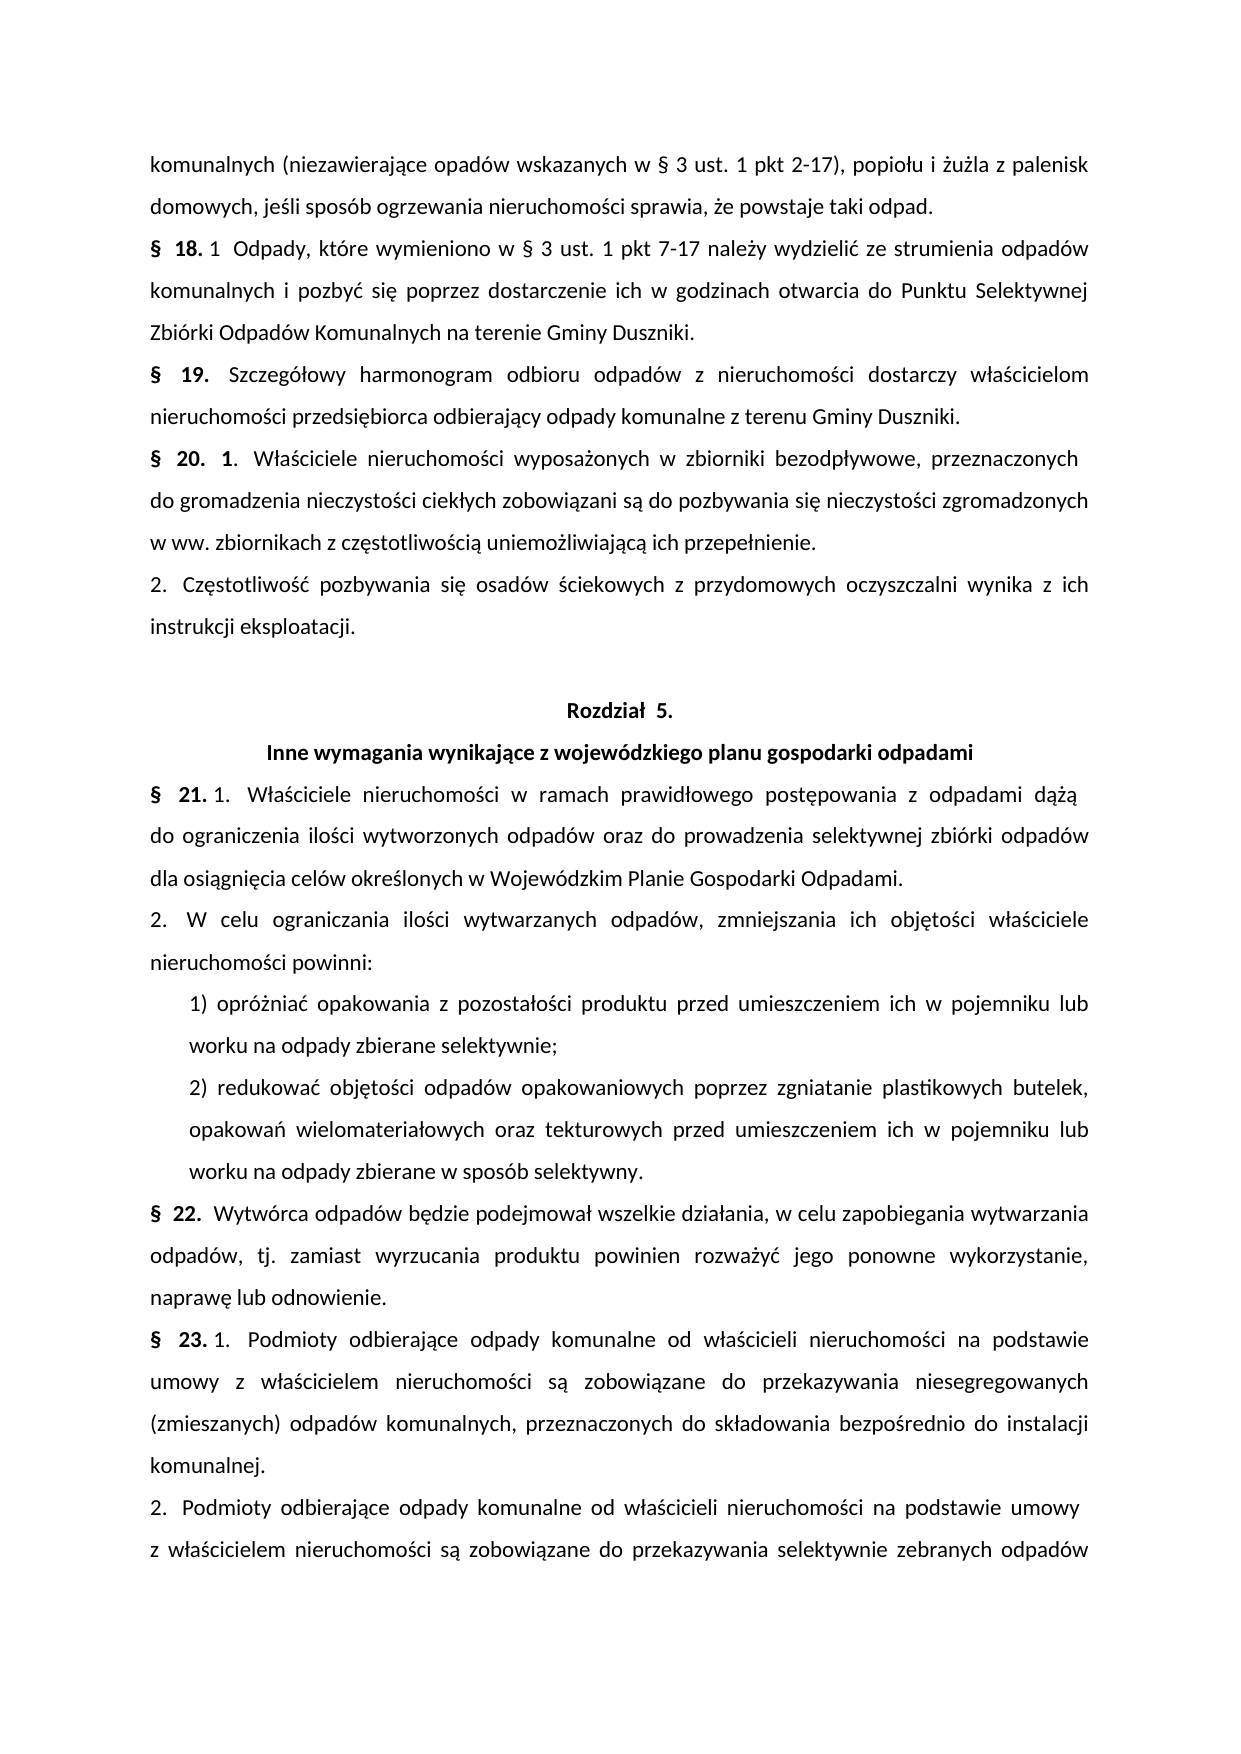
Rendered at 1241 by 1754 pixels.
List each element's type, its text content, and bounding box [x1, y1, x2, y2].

text 2. Częstotliwość pozbywania się osadów ściekowych z przydomowych oczyszczalni wynika z ich instrukcji eksploatacji. [150, 570, 1090, 640]
text Rozdział 5. [150, 696, 1090, 724]
text § 21. 1. Właściciele nieruchomości w ramach prawidłowego postępowania z odpadami dążą do ograniczenia ilości wytworzonych odpadów oraz do prowadzenia selektywnej zbiórki odpadów dla osiągnięcia celów określonych w Wojewódzkim Planie Gospodarki Odpadami. [150, 780, 1090, 892]
text § 19. Szczegółowy harmonogram odbioru odpadów z nieruchomości dostarczy właścicielom nieruchomości przedsiębiorca odbierający odpady komunalne z terenu Gminy Duszniki. [150, 360, 1090, 430]
text 2) redukować objętości odpadów opakowaniowych poprzez zgniatanie plastikowych butelek, opakowań wielomateriałowych oraz tekturowych przed umieszczeniem ich w pojemniku lub worku na odpady zbierane w sposób selektywny. [189, 1073, 1090, 1186]
text § 20. 1. Właściciele nieruchomości wyposażonych w zbiorniki bezodpływowe, przeznaczonych do gromadzenia nieczystości ciekłych zobowiązani są do pozbywania się nieczystości zgromadzonych w ww. zbiornikach z częstotliwością uniemożliwiającą ich przepełnienie. [150, 444, 1090, 556]
text § 22. Wytwórca odpadów będzie podejmował wszelkie działania, w celu zapobiegania wytwarzania odpadów, tj. zamiast wyrzucania produktu powinien rozważyć jego ponowne wykorzystanie, naprawę lub odnowienie. [150, 1199, 1090, 1311]
text § 18. 1 Odpady, które wymieniono w § 3 ust. 1 pkt 7-17 należy wydzielić ze strumienia odpadów komunalnych i pozbyć się poprzez dostarczenie ich w godzinach otwarcia do Punktu Selektywnej Zbiórki Odpadów Komunalnych na terenie Gminy Duszniki. [150, 234, 1090, 346]
text 1) opróżniać opakowania z pozostałości produktu przed umieszczeniem ich w pojemniku lub worku na odpady zbierane selektywnie; [189, 989, 1090, 1059]
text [150, 1493, 1090, 1563]
text 2. W celu ograniczania ilości wytwarzanych odpadów, zmniejszania ich objętości właściciele nieruchomości powinni: [150, 906, 1090, 976]
text Inne wymagania wynikające z wojewódzkiego planu gospodarki odpadami [150, 738, 1090, 766]
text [150, 150, 1090, 220]
text § 23. 1. Podmioty odbierające odpady komunalne od właścicieli nieruchomości na podstawie umowy z właścicielem nieruchomości są zobowiązane do przekazywania niesegregowanych (zmieszanych) odpadów komunalnych, przeznaczonych do składowania bezpośrednio do instalacji komunalnej. [150, 1325, 1090, 1479]
